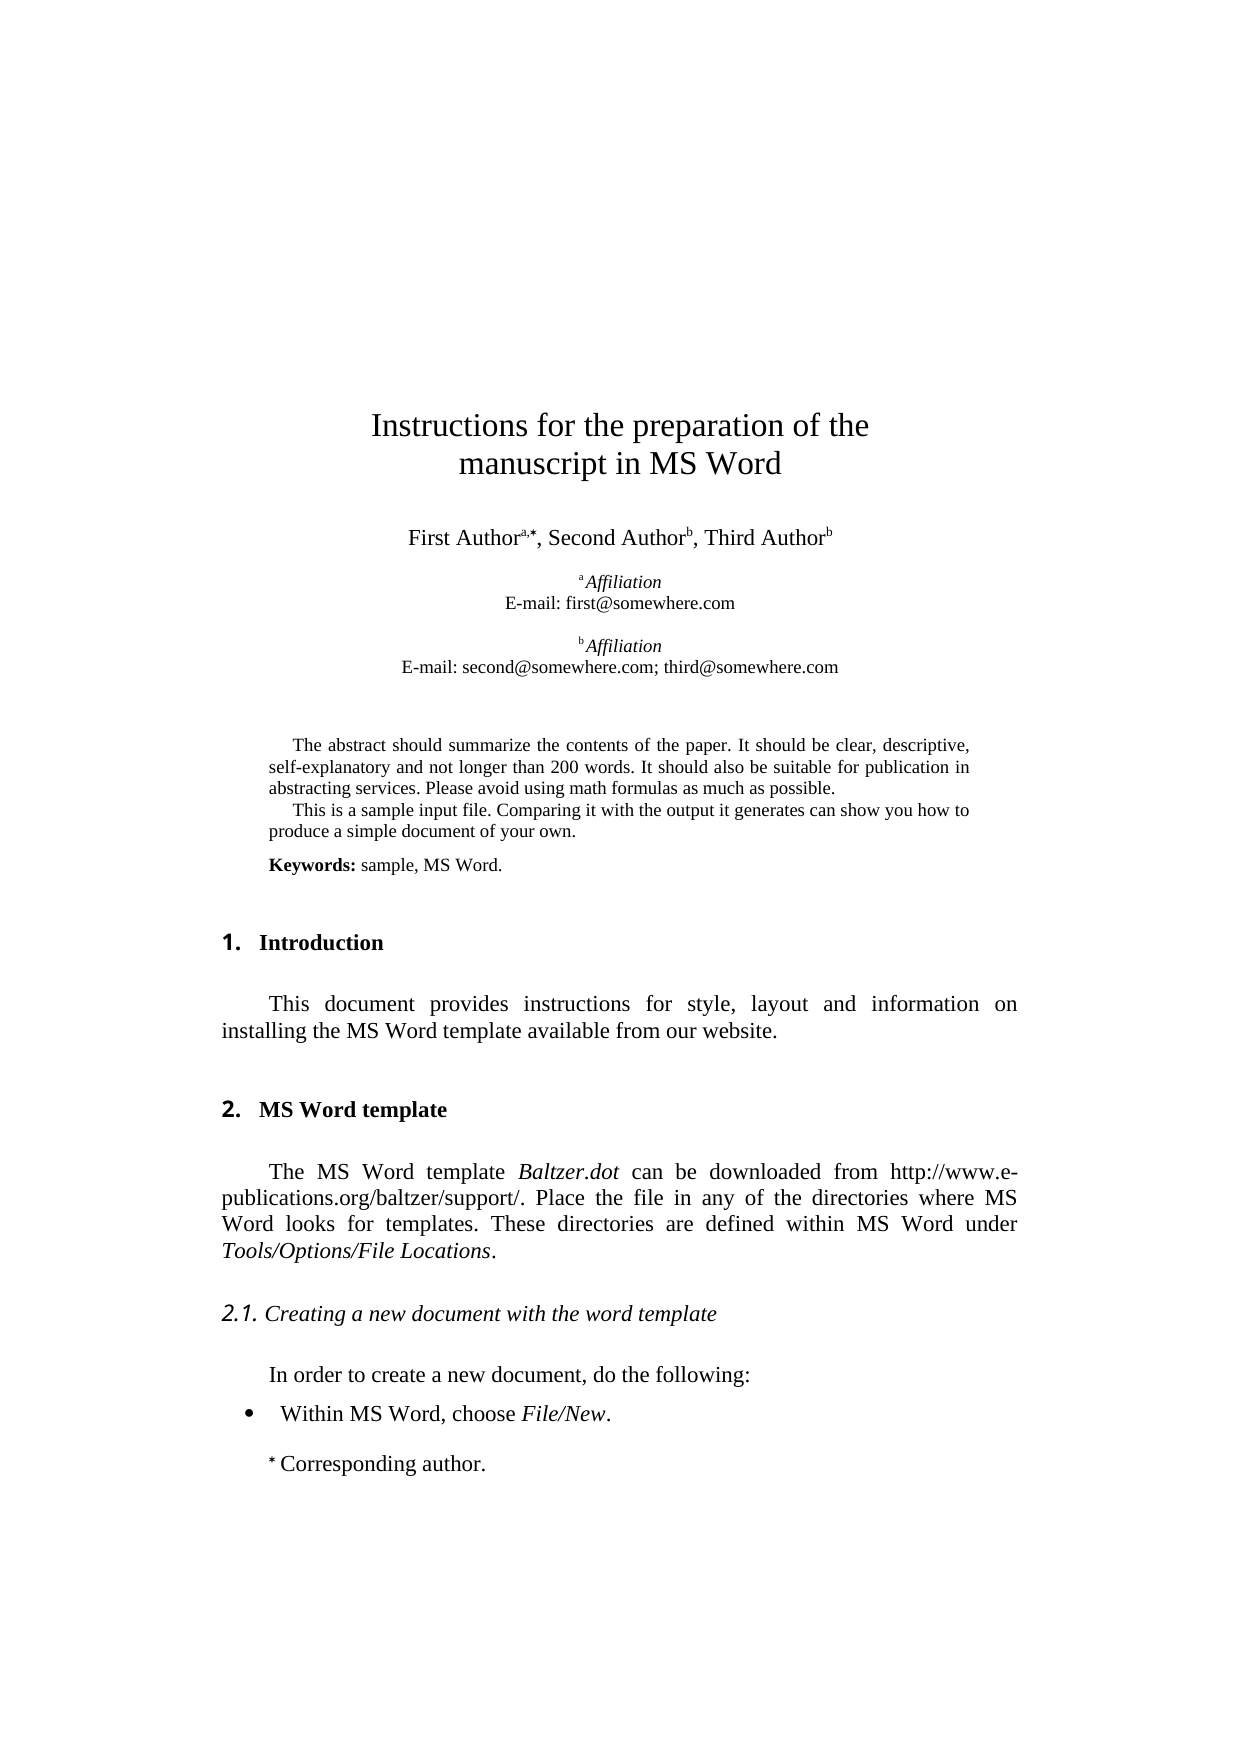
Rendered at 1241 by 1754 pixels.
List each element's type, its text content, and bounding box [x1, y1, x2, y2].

text b Affiliation [221, 635, 1019, 656]
title Instructions for the preparation of the manuscript in MS Word [221, 405, 1019, 482]
text a Affiliation [221, 571, 1019, 592]
text First Authora,, Second Authorb, Third Authorb [221, 523, 1019, 550]
text The MS Word template Baltzer.dot can be downloaded from http://www.e-publications.org/baltzer/support/. Place the file in any of the directories where MS Word looks for templates. These directories are defined within MS Word under Tools/Options/File Locations. [221, 1158, 1019, 1263]
text This document provides instructions for style, layout and information on installing the MS Word template available from our website. [221, 991, 1019, 1043]
text The abstract should summarize the contents of the paper. It should be clear, descriptive, self-explanatory and not longer than 200 words. It should also be suitable for publication in abstracting services. Please avoid using math formulas as much as possible. [269, 734, 971, 799]
subtitle Creating a new document with the word template [221, 1297, 1019, 1328]
subtitle Introduction [221, 926, 1019, 957]
list Within MS Word, choose File/New. [245, 1400, 1019, 1426]
text Keywords: sample, MS Word. [269, 854, 971, 876]
text In order to create a new document, do the following: [221, 1361, 1019, 1387]
subtitle MS Word template [221, 1093, 1019, 1124]
text E-mail: second@somewhere.com; third@somewhere.com [221, 656, 1019, 678]
text E-mail: first@somewhere.com [221, 592, 1019, 614]
text This is a sample input file. Comparing it with the output it generates can show you how to produce a simple document of your own. [269, 799, 971, 842]
